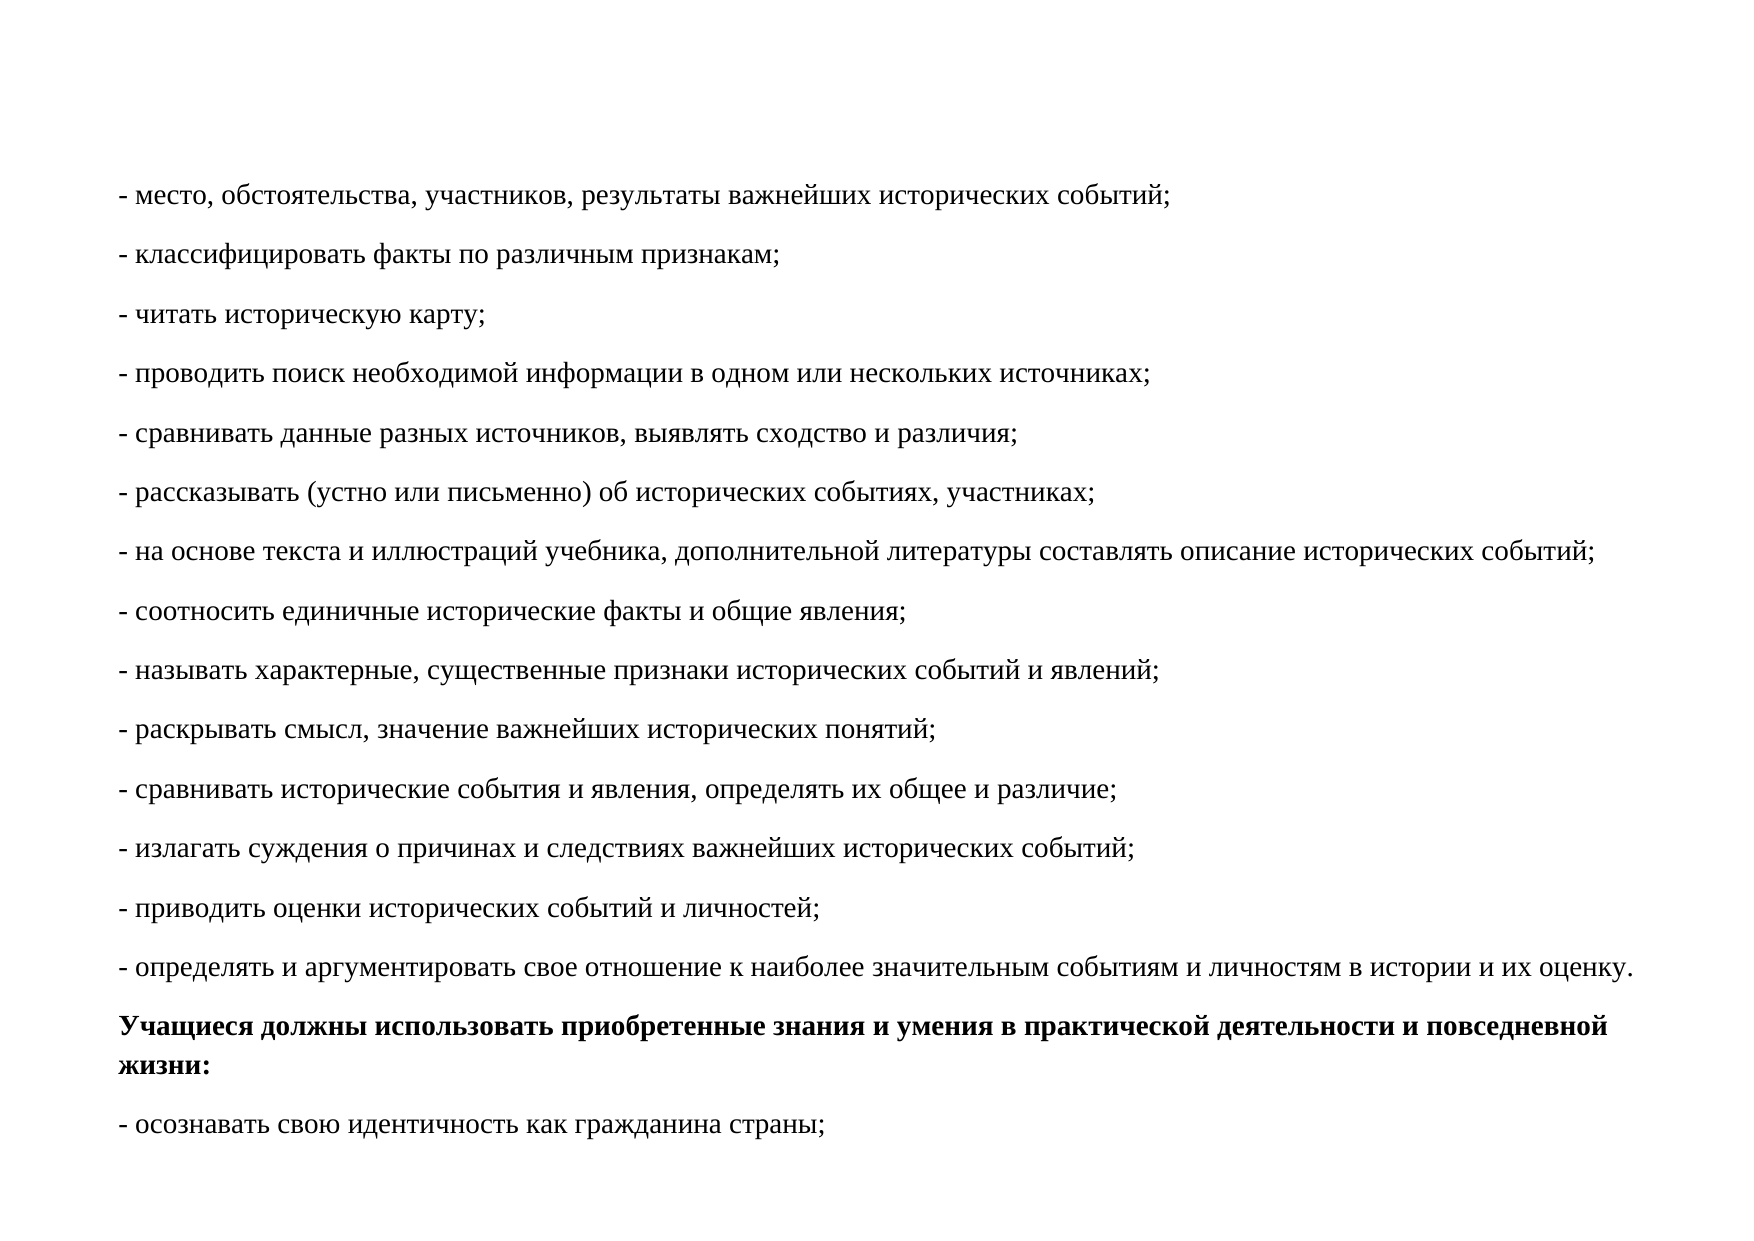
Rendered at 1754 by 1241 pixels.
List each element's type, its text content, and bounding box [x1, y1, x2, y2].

text - определять и аргументировать свое отношение к наиболее значительным событиям и личностям в истории и их оценку. [118, 949, 1636, 983]
text - читать историческую карту; [118, 296, 1636, 329]
text - осознавать свою идентичность как гражданина страны; [118, 1106, 1636, 1140]
text - сравнивать данные разных источников, выявлять сходство и различия; [118, 415, 1636, 448]
text - соотносить единичные исторические факты и общие явления; [118, 593, 1636, 626]
text - на основе текста и иллюстраций учебника, дополнительной литературы составлять описание исторических событий; [118, 533, 1636, 567]
text - излагать суждения о причинах и следствиях важнейших исторических событий; [118, 830, 1636, 864]
text - место, обстоятельства, участников, результаты важнейших исторических событий; [118, 177, 1636, 211]
text Учащиеся должны использовать приобретенные знания и умения в практической деятельности и повседневной жизни: [118, 1008, 1636, 1081]
text - раскрывать смысл, значение важнейших исторических понятий; [118, 712, 1636, 745]
text - называть характерные, существенные признаки исторических событий и явлений; [118, 652, 1636, 686]
text - сравнивать исторические события и явления, определять их общее и различие; [118, 771, 1636, 804]
text - рассказывать (устно или письменно) об исторических событиях, участниках; [118, 474, 1636, 508]
text - проводить поиск необходимой информации в одном или нескольких источниках; [118, 355, 1636, 389]
text - приводить оценки исторических событий и личностей; [118, 890, 1636, 923]
text - классифицировать факты по различным признакам; [118, 237, 1636, 270]
